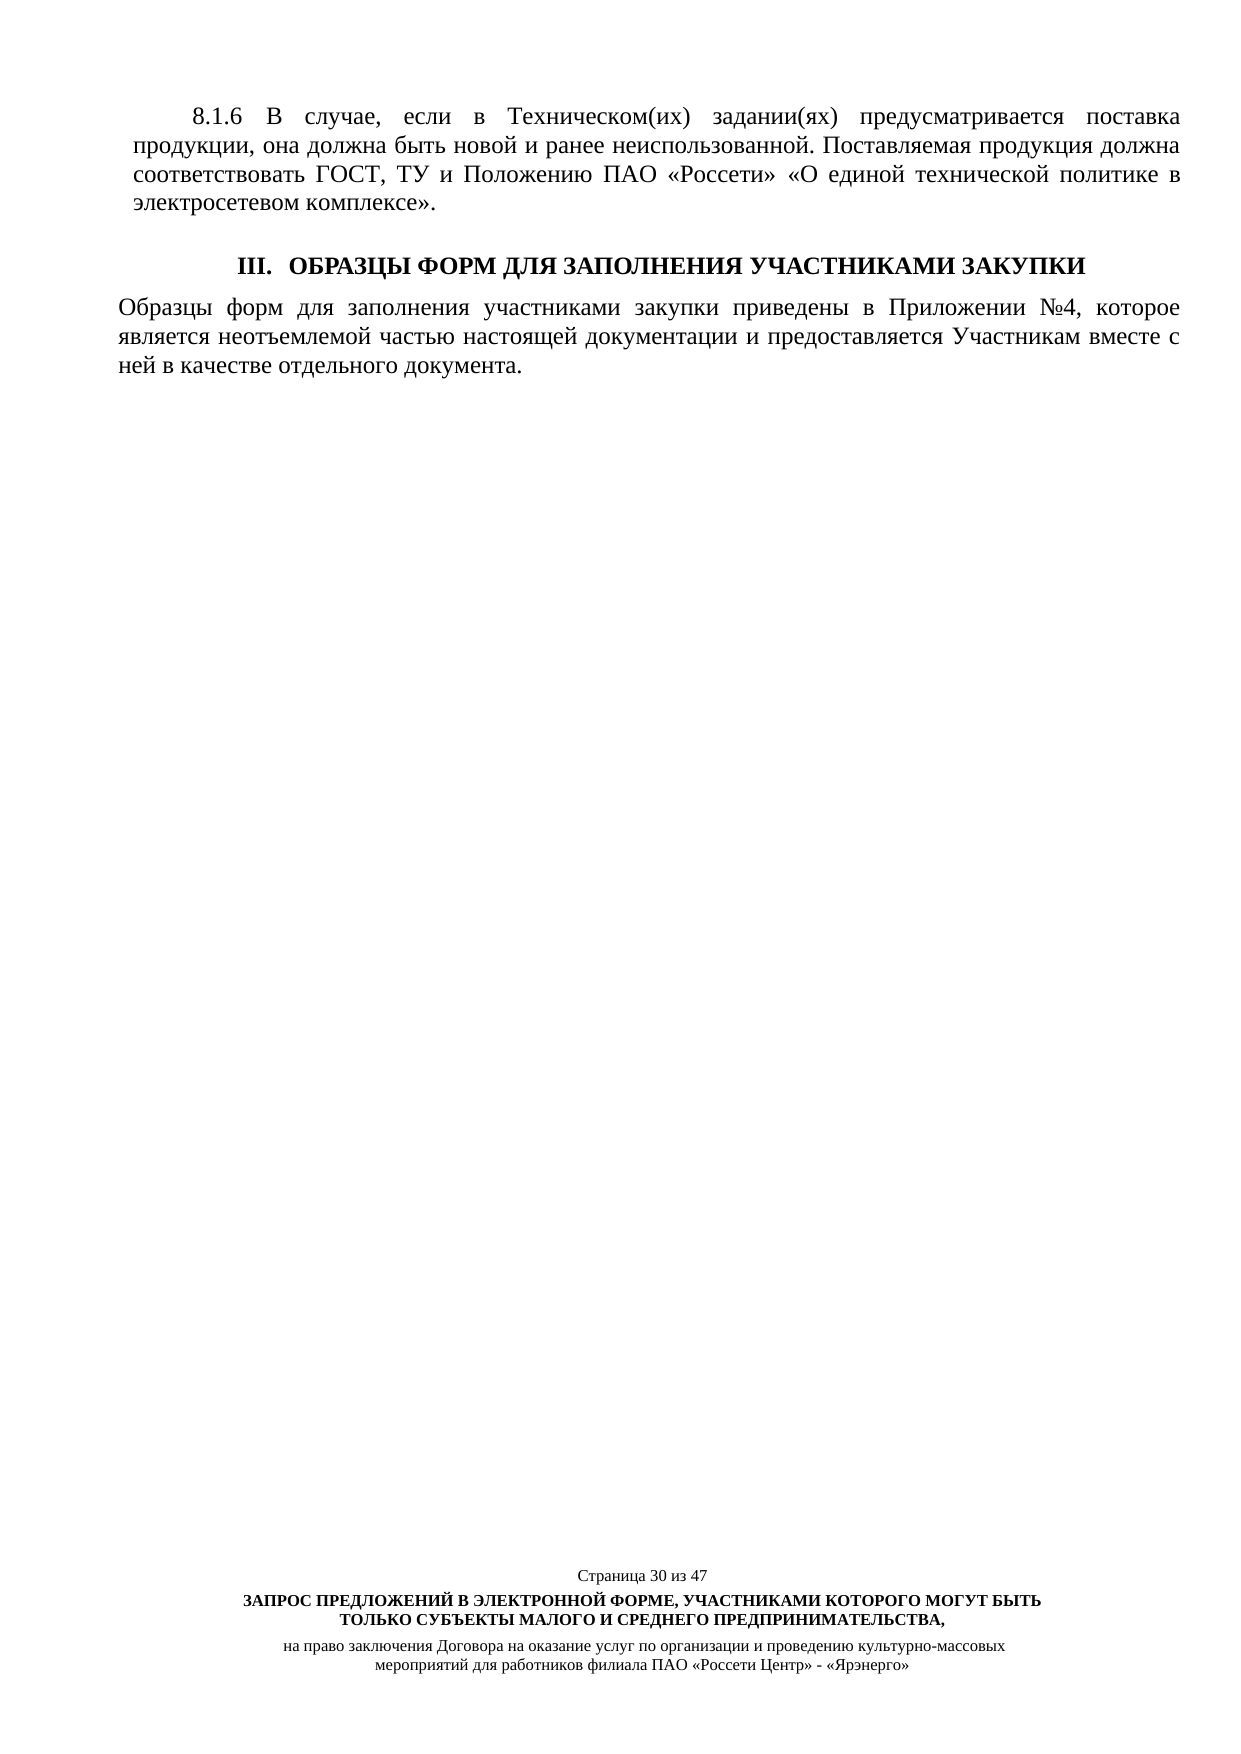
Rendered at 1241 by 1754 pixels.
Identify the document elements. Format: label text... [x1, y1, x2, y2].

subtitle Образцы форм для заполнения участниками закупки приведены в Приложении №4, которое является неотъемлемой частью настоящей документации и предоставляется Участникам вместе с ней в качестве отдельного документа. [118, 292, 1181, 379]
subtitle ОБРАЗЦЫ ФОРМ ДЛЯ ЗАПОЛНЕНИЯ УЧАСТНИКАМИ ЗАКУПКИ [118, 251, 1181, 280]
subtitle В случае, если в Техническом(их) задании(ях) предусматривается поставка продукции, она должна быть новой и ранее неиспользованной. Поставляемая продукция должна соответствовать ГОСТ, ТУ и Положению ПАО «Россети» «О единой технической политике в электросетевом комплексе». [133, 101, 1181, 216]
